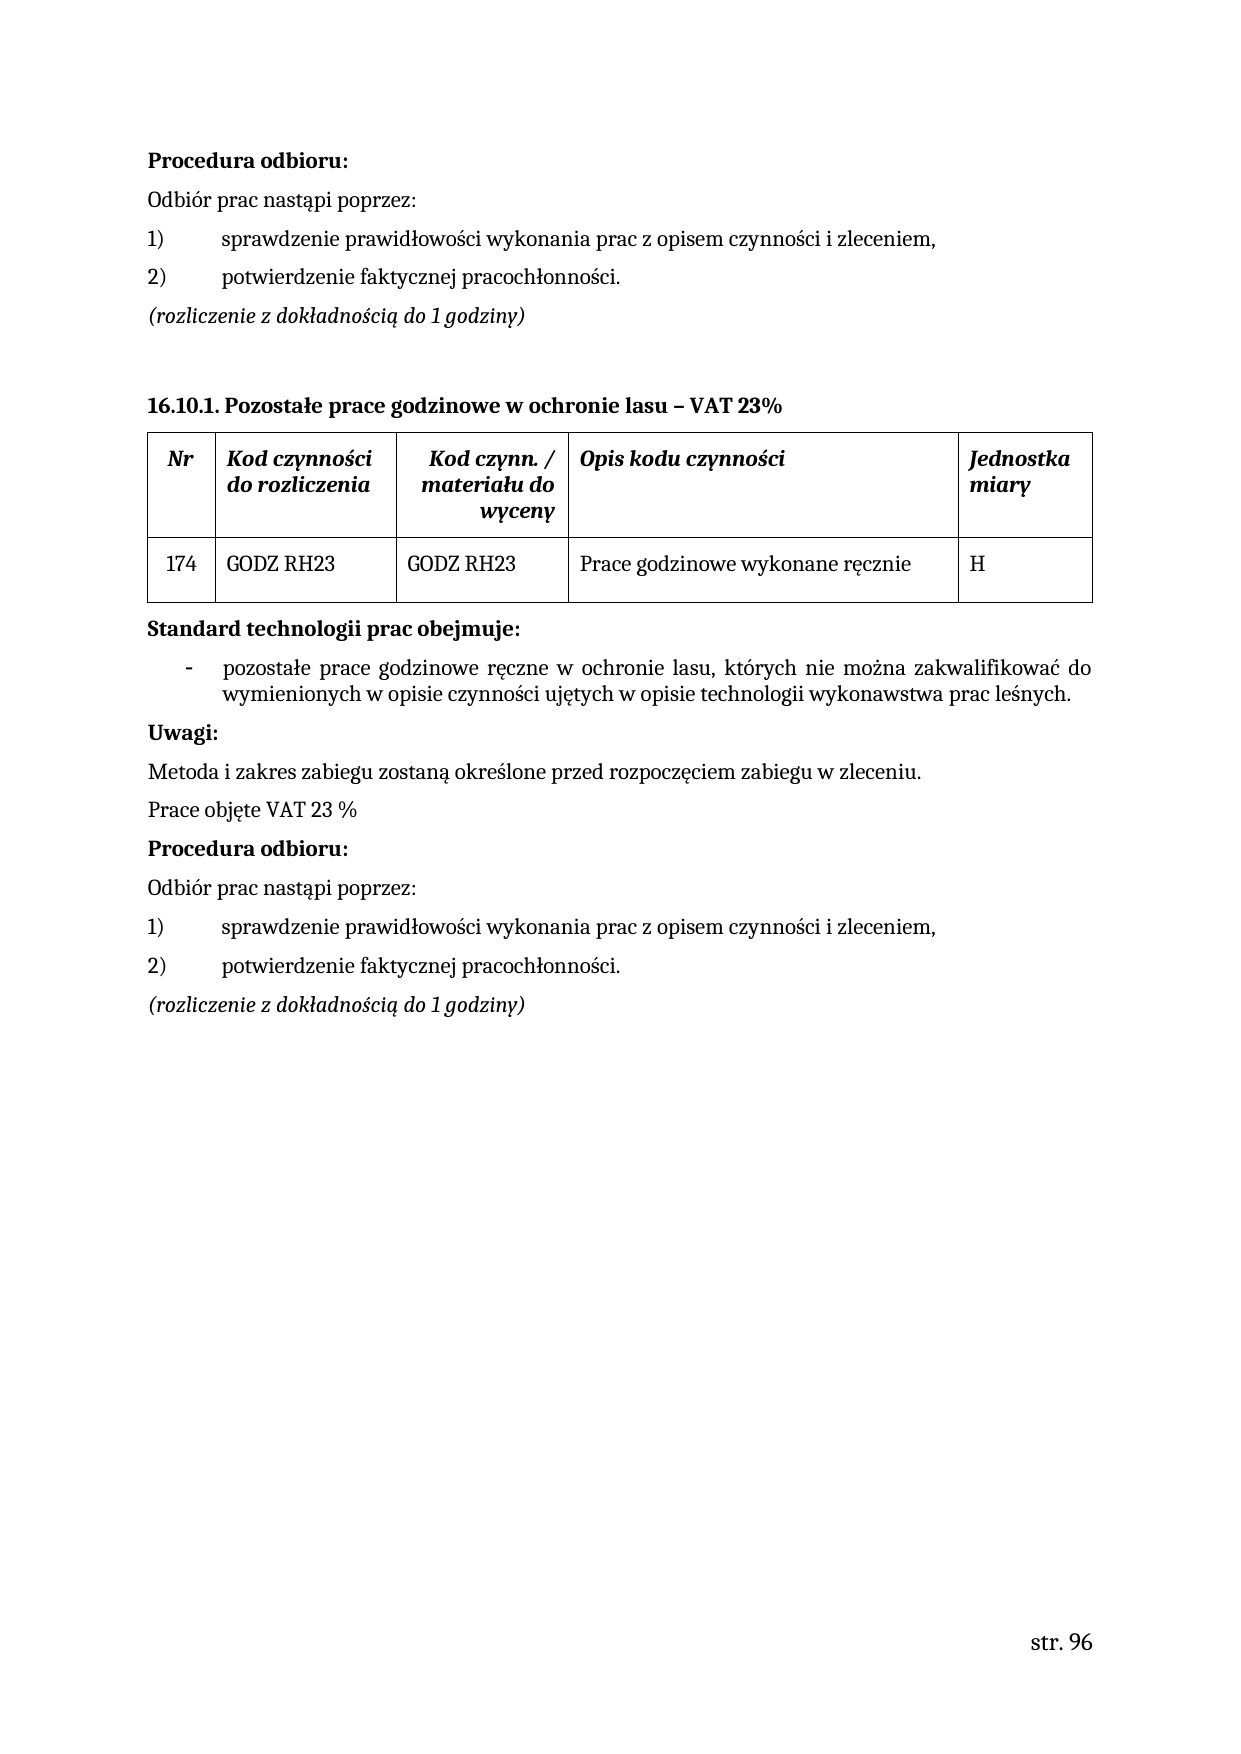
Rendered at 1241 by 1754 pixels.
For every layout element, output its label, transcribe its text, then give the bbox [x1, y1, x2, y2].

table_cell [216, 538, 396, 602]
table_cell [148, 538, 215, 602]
text 2) potwierdzenie faktycznej pracochłonności. [148, 953, 1093, 979]
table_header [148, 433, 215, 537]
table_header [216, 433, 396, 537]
text 16.10.1. Pozostałe prace godzinowe w ochronie lasu – VAT 23% [148, 393, 1093, 419]
text Odbiór prac nastąpi poprzez: [148, 875, 1093, 901]
text Procedura odbioru: [148, 148, 1093, 174]
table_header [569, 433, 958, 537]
text (rozliczenie z dokładnością do 1 godziny) [148, 303, 1093, 329]
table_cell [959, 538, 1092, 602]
text Standard technologii prac obejmuje: [148, 616, 1093, 642]
text Procedura odbioru: [148, 836, 1093, 862]
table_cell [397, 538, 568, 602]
text (rozliczenie z dokładnością do 1 godziny) [148, 992, 1093, 1018]
text Prace objęte VAT 23 % [148, 797, 1093, 824]
text Uwagi: [148, 719, 1093, 746]
text 2) potwierdzenie faktycznej pracochłonności. [148, 264, 1093, 291]
text 1) sprawdzenie prawidłowości wykonania prac z opisem czynności i zleceniem, [148, 914, 1093, 940]
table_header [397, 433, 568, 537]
text 1) sprawdzenie prawidłowości wykonania prac z opisem czynności i zleceniem, [148, 225, 1093, 252]
list pozostałe prace godzinowe ręczne w ochronie lasu, których nie można zakwalifikować do wymienionych w opisie czynności ujętych w opisie technologii wykonawstwa prac leśnych. [185, 654, 1093, 707]
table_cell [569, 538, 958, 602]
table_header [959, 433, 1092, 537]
text Metoda i zakres zabiegu zostaną określone przed rozpoczęciem zabiegu w zleceniu. [148, 758, 1093, 785]
text Odbiór prac nastąpi poprzez: [148, 186, 1093, 213]
